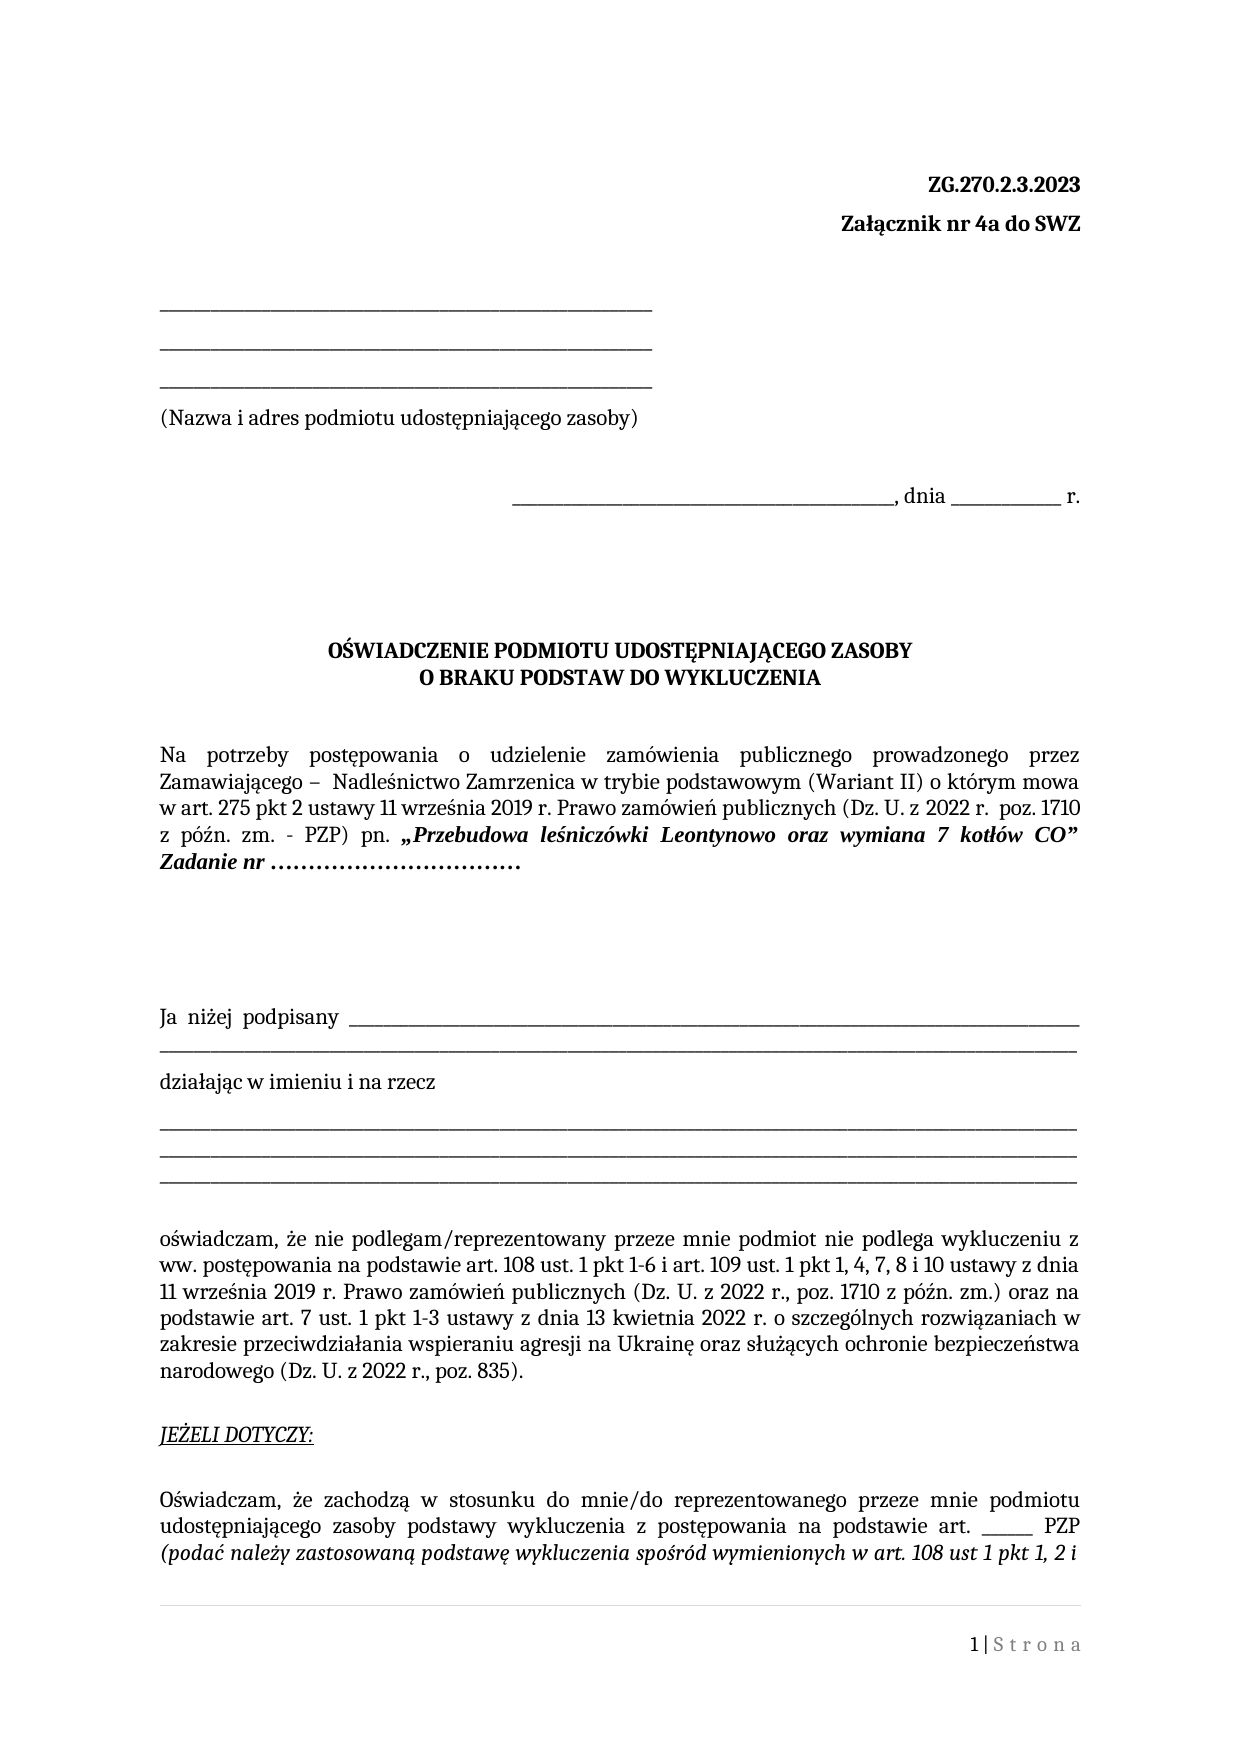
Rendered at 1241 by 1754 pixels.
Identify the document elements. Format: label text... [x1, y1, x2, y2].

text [159, 1487, 1081, 1566]
text (Nazwa i adres podmiotu udostępniającego zasoby) [159, 405, 1081, 431]
text __________________________________________________________ [159, 366, 1081, 393]
text __________________________________________________________ [159, 288, 1081, 315]
text OŚWIADCZENIE PODMIOTU UDOSTĘPNIAJĄCEGO ZASOBY O BRAKU PODSTAW DO WYKLUCZENIA [159, 638, 1081, 691]
text ZG.270.2.3.2023 [159, 172, 1081, 198]
text oświadczam, że nie podlegam/reprezentowany przeze mnie podmiot nie podlega wykluczeniu z ww. postępowania na podstawie art. 108 ust. 1 pkt 1-6 i art. 109 ust. 1 pkt 1, 4, 7, 8 i 10 ustawy z dnia 11 września 2019 r. Prawo zamówień publicznych (Dz. U. z 2022 r., poz. 1710 z późn. zm.) oraz na podstawie art. 7 ust. 1 pkt 1-3 ustawy z dnia 13 kwietnia 2022 r. o szczególnych rozwiązaniach w zakresie przeciwdziałania wspieraniu agresji na Ukrainę oraz służących ochronie bezpieczeństwa narodowego (Dz. U. z 2022 r., poz. 835). [159, 1226, 1081, 1384]
text działając w imieniu i na rzecz [159, 1069, 1081, 1095]
text _____________________________________________, dnia _____________ r. [159, 483, 1081, 509]
text Na potrzeby postępowania o udzielenie zamówienia publicznego prowadzonego przez Zamawiającego – Nadleśnictwo Zamrzenica w trybie podstawowym (Wariant II) o którym mowa w art. 275 pkt 2 ustawy 11 września 2019 r. Prawo zamówień publicznych (Dz. U. z 2022 r. poz. 1710 z późn. zm. - PZP) pn. „Przebudowa leśniczówki Leontynowo oraz wymiana 7 kotłów CO” Zadanie nr …………………………… [159, 742, 1081, 875]
text __________________________________________________________ [159, 327, 1081, 354]
text ____________________________________________________________________________________________________________________________________________________________________________________________________________________________________________________________________________________________________________________________________ [159, 1108, 1081, 1187]
text Ja niżej podpisany ______________________________________________________________________________________ ____________________________________________________________________________________________________________ [159, 1004, 1081, 1057]
text Załącznik nr 4a do SWZ [159, 211, 1081, 237]
text JEŻELI DOTYCZY: [159, 1421, 1081, 1448]
